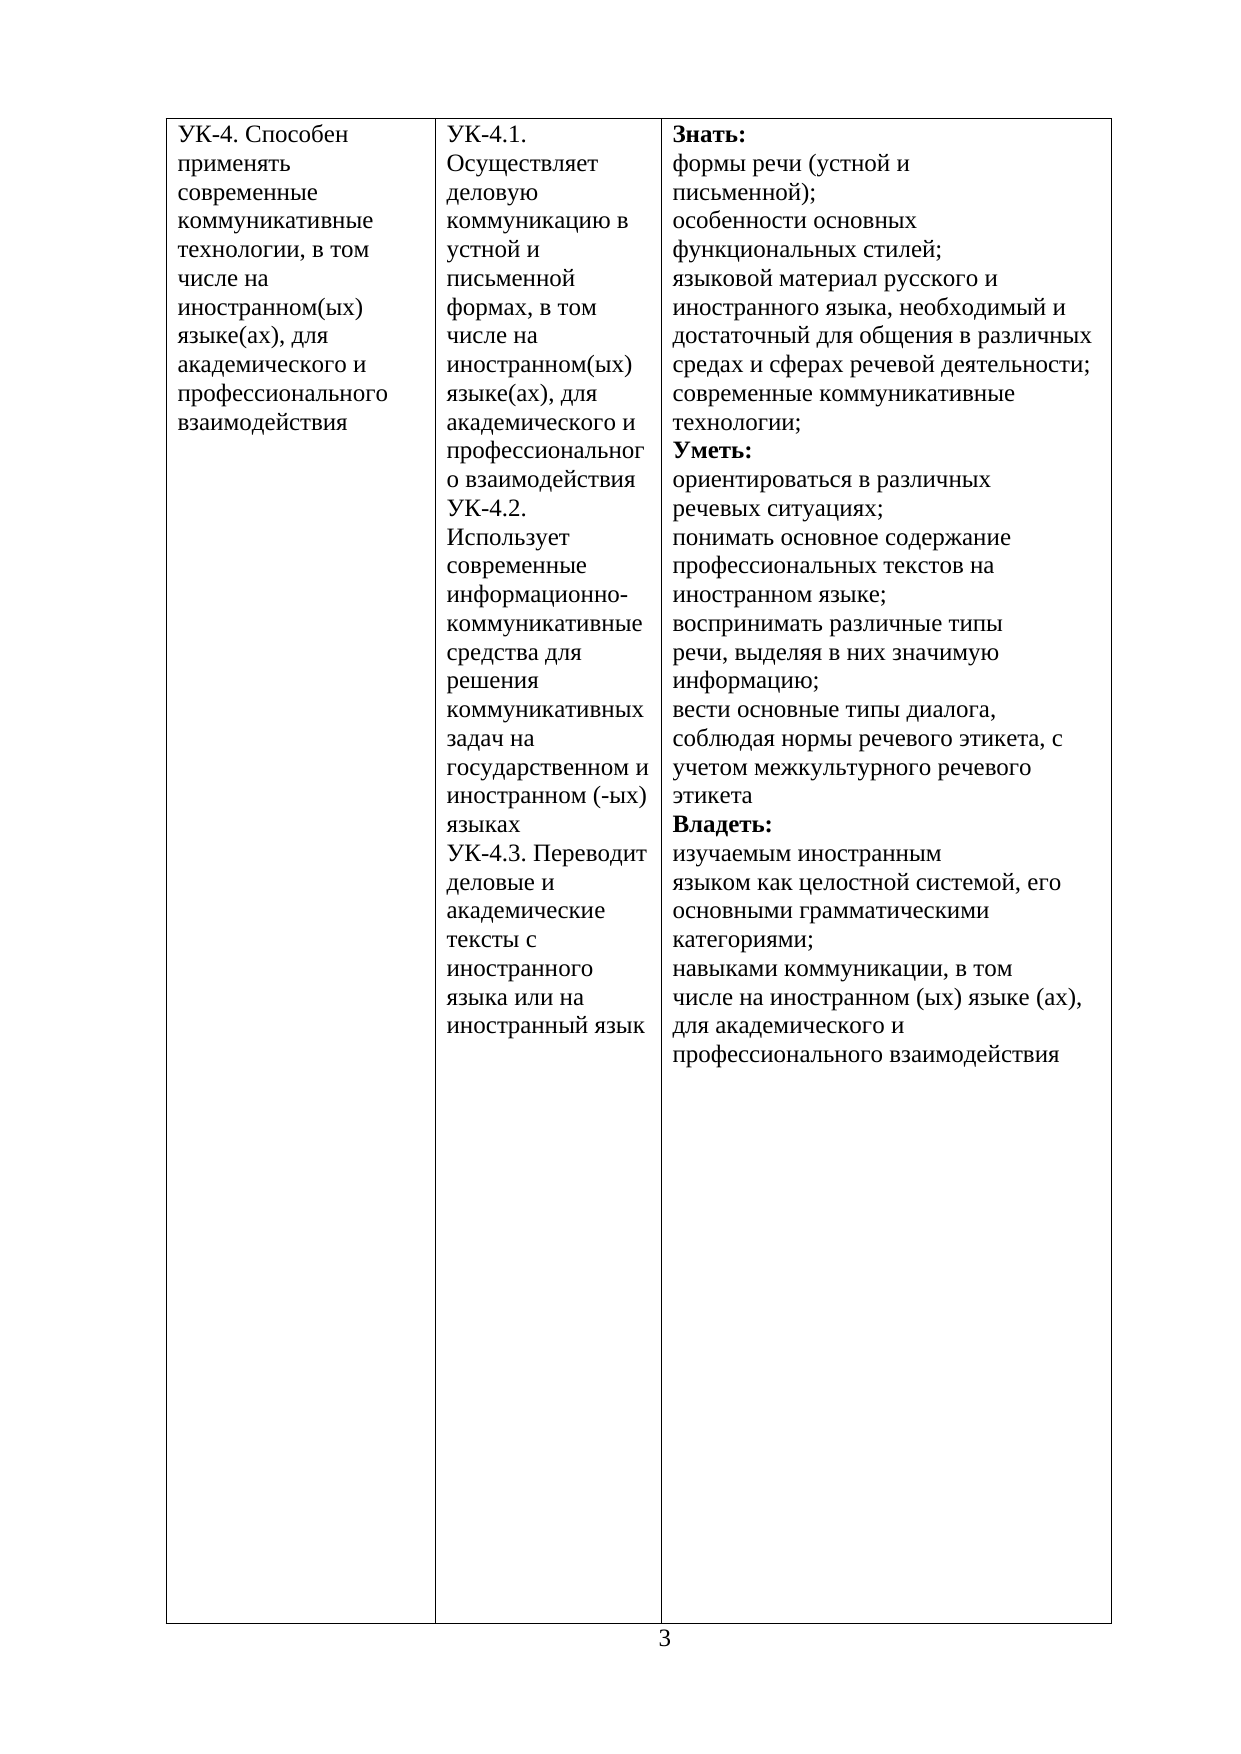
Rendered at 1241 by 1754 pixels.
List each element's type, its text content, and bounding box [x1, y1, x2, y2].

table_cell УК-4. Способен применять современные коммуникативные технологии, в том числе на иностранном(ых) языке(ах), для академического и профессионального взаимодействия [167, 119, 435, 1623]
table_cell УК-4.1. Осуществляет деловую коммуникацию в устной и письменной формах, в том числе на иностранном(ых) языке(ах), для академического и профессионального взаимодействия УК-4.2. Использует современные информационно-коммуникативные средства для решения коммуникативных задач на государственном и иностранном (-ых) языках УК-4.3. Переводит деловые и академические тексты с иностранного языка или на иностранный язык [436, 119, 661, 1623]
table_cell Знать: формы речи (устной и письменной); особенности основных функциональных стилей; языковой материал русского и иностранного языка, необходимый и достаточный для общения в различных средах и сферах речевой деятельности; современные коммуникативные технологии; Уметь: ориентироваться в различных речевых ситуациях; понимать основное содержание профессиональных текстов на иностранном языке; воспринимать различные типы речи, выделяя в них значимую информацию; вести основные типы диалога, соблюдая нормы речевого этикета, с учетом межкультурного речевого этикета Владеть: изучаемым иностранным языком как целостной системой, его основными грамматическими категориями; навыками коммуникации, в том числе на иностранном (ых) языке (ах), для академического и профессионального взаимодействия [662, 119, 1111, 1623]
